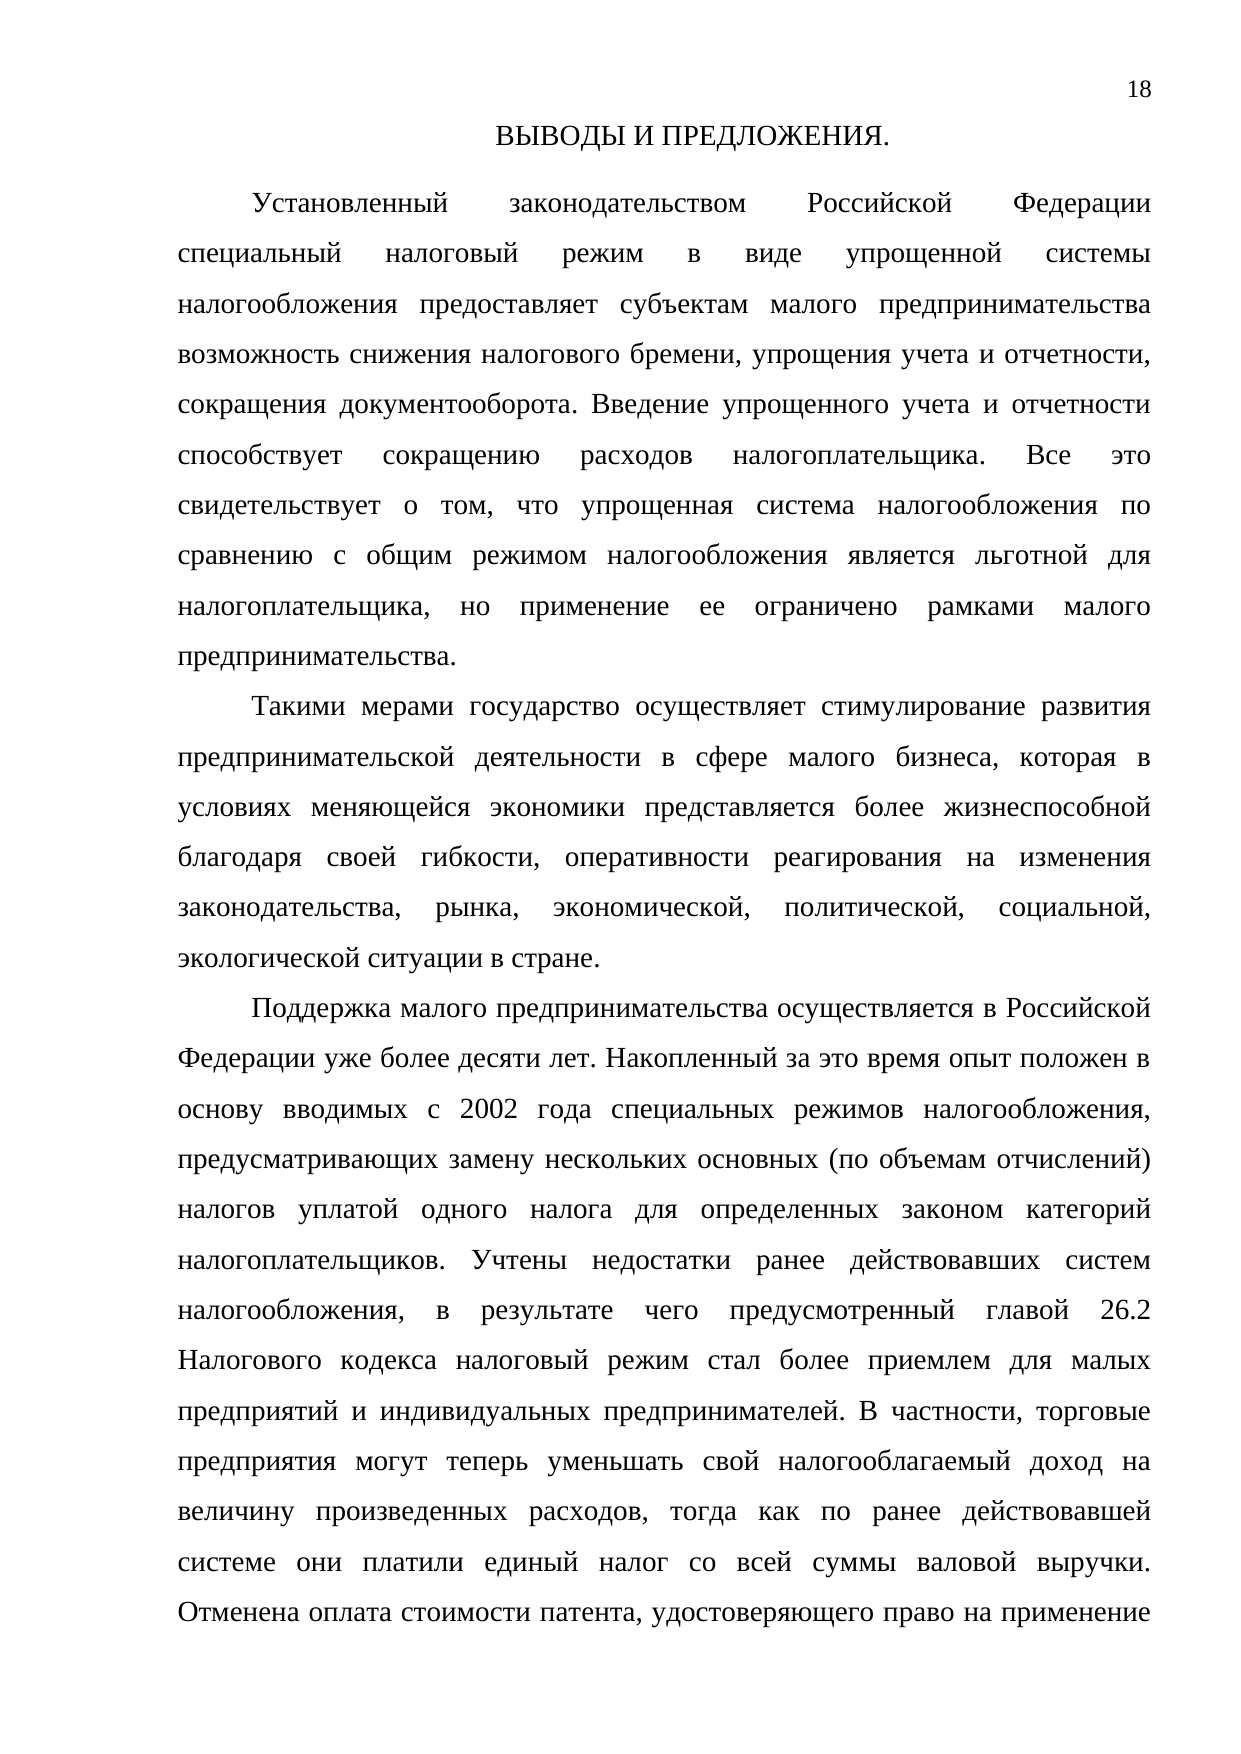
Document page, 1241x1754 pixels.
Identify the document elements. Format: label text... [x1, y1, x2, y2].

text Такими мерами государство осуществляет стимулирование развития предпринимательской деятельности в сфере малого бизнеса, которая в условиях меняющейся экономики представляется более жизнеспособной благодаря своей гибкости, оперативности реагирования на изменения законодательства, рынка, экономической, политической, социальной, экологической ситуации в стране. [177, 688, 1152, 973]
text Установленный законодательством Российской Федерации специальный налоговый режим в виде упрощенной системы налогообложения предоставляет субъектам малого предпринимательства возможность снижения налогового бремени, упрощения учета и отчетности, сокращения документооборота. Введение упрощенного учета и отчетности способствует сокращению расходов налогоплательщика. Все это свидетельствует о том, что упрощенная система налогообложения по сравнению с общим режимом налогообложения является льготной для налогоплательщика, но применение ее ограничено рамками малого предпринимательства. [177, 185, 1152, 672]
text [177, 990, 1152, 1627]
text ВЫВОДЫ И ПРЕДЛОЖЕНИЯ. [177, 118, 1152, 152]
